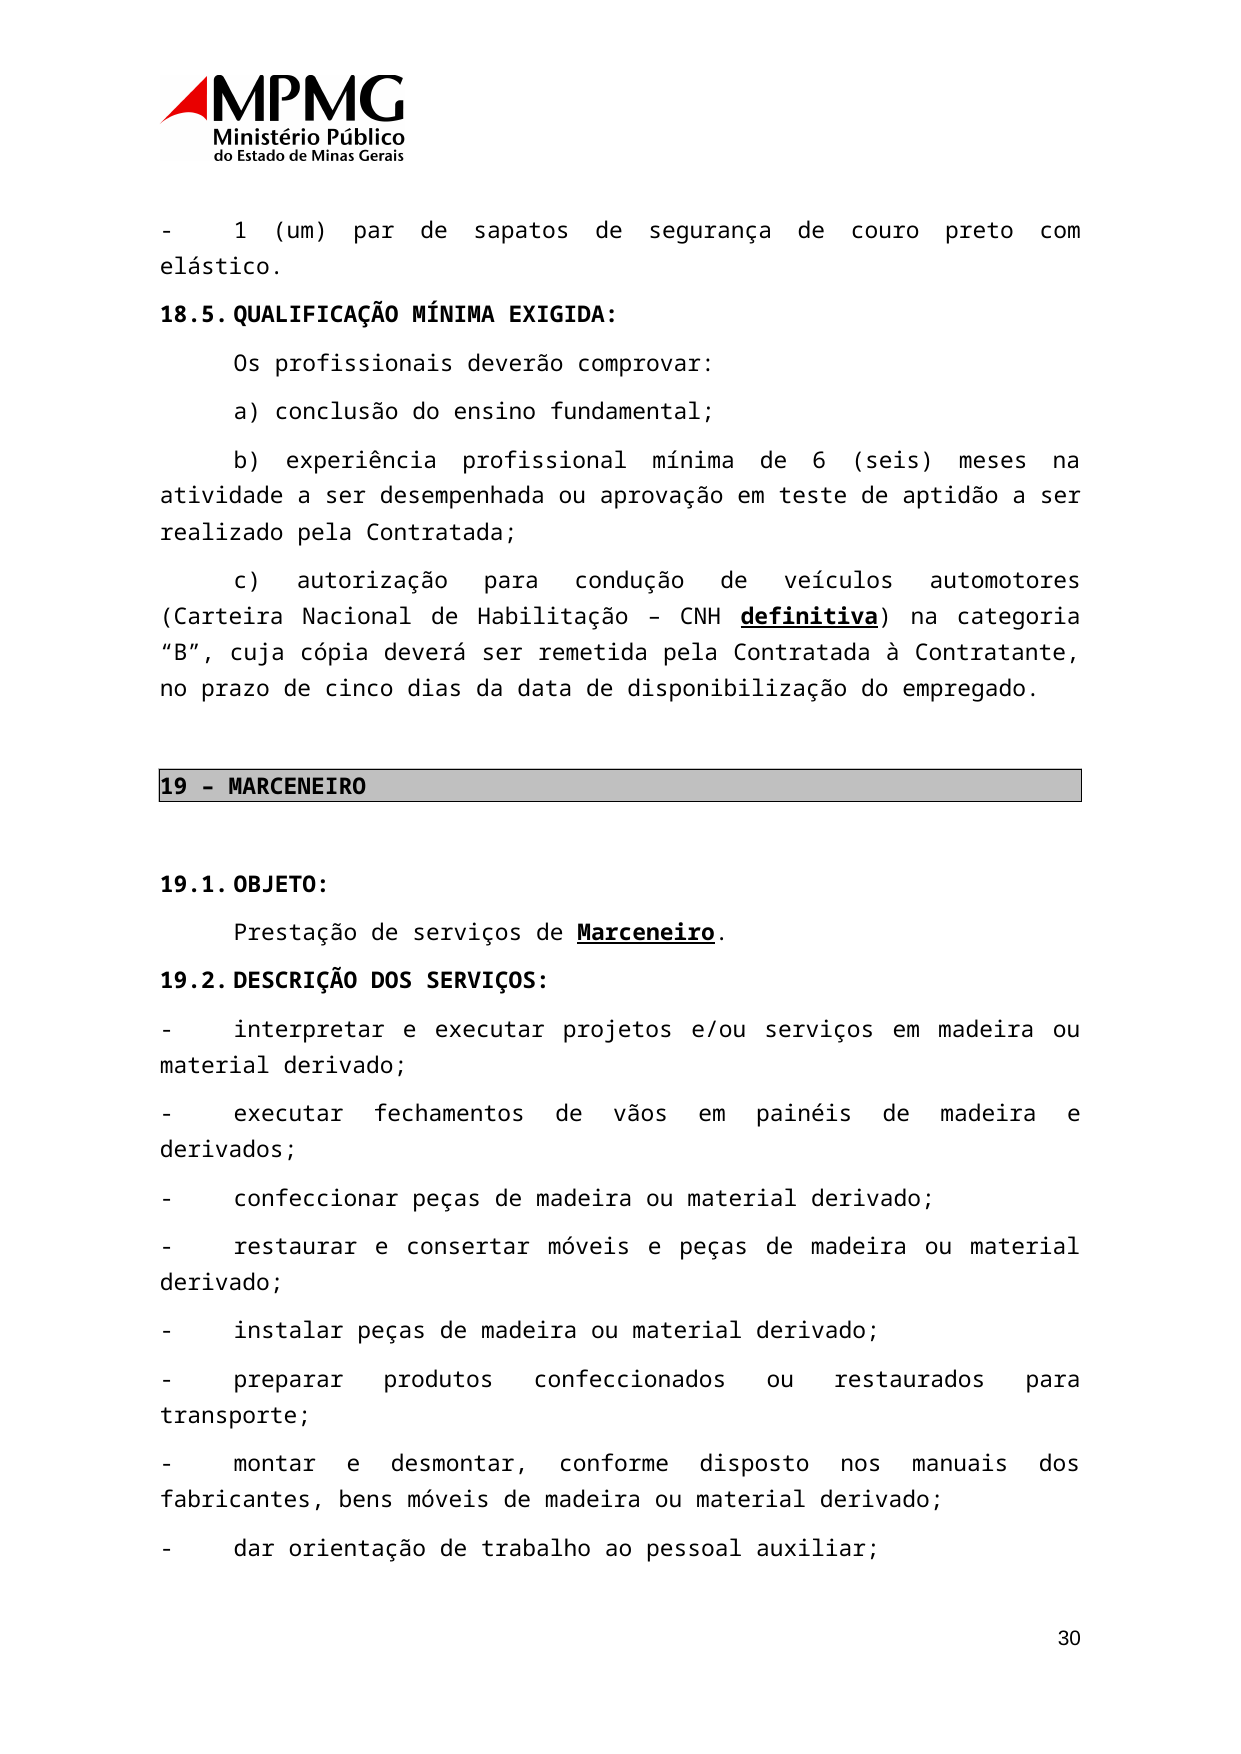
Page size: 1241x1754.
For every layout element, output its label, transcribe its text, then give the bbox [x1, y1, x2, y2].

text - interpretar e executar projetos e/ou serviços em madeira ou material derivado; [159, 1013, 1081, 1080]
text - executar fechamentos de vãos em painéis de madeira e derivados; [159, 1097, 1081, 1164]
text b) experiência profissional mínima de 6 (seis) meses na atividade a ser desempenhada ou aprovação em teste de aptidão a ser realizado pela Contratada; [159, 443, 1081, 547]
text - montar e desmontar, conforme disposto nos manuais dos fabricantes, bens móveis de madeira ou material derivado; [159, 1447, 1081, 1514]
text - dar orientação de trabalho ao pessoal auxiliar; [159, 1532, 1081, 1563]
text 19.2. DESCRIÇÃO DOS SERVIÇOS: [159, 964, 1081, 996]
text c) autorização para condução de veículos automotores (Carteira Nacional de Habilitação – CNH definitiva) na categoria “B”, cuja cópia deverá ser remetida pela Contratada à Contratante, no prazo de cinco dias da data de disponibilização do empregado. [159, 564, 1081, 703]
text - restaurar e consertar móveis e peças de madeira ou material derivado; [159, 1230, 1081, 1297]
text 19.1. OBJETO: [159, 867, 1081, 899]
text Prestação de serviços de Marceneiro. [159, 916, 1081, 947]
text - instalar peças de madeira ou material derivado; [159, 1314, 1081, 1346]
text - confeccionar peças de madeira ou material derivado; [159, 1182, 1081, 1213]
text 19 – MARCENEIRO [160, 770, 1081, 801]
picture [159, 75, 405, 161]
text - 1 (um) par de sapatos de segurança de couro preto com elástico. [159, 214, 1081, 281]
text 18.5. QUALIFICAÇÃO MÍNIMA EXIGIDA: [159, 298, 1081, 329]
text Os profissionais deverão comprovar: [159, 347, 1081, 378]
text a) conclusão do ensino fundamental; [159, 395, 1081, 426]
text - preparar produtos confeccionados ou restaurados para transporte; [159, 1363, 1081, 1430]
